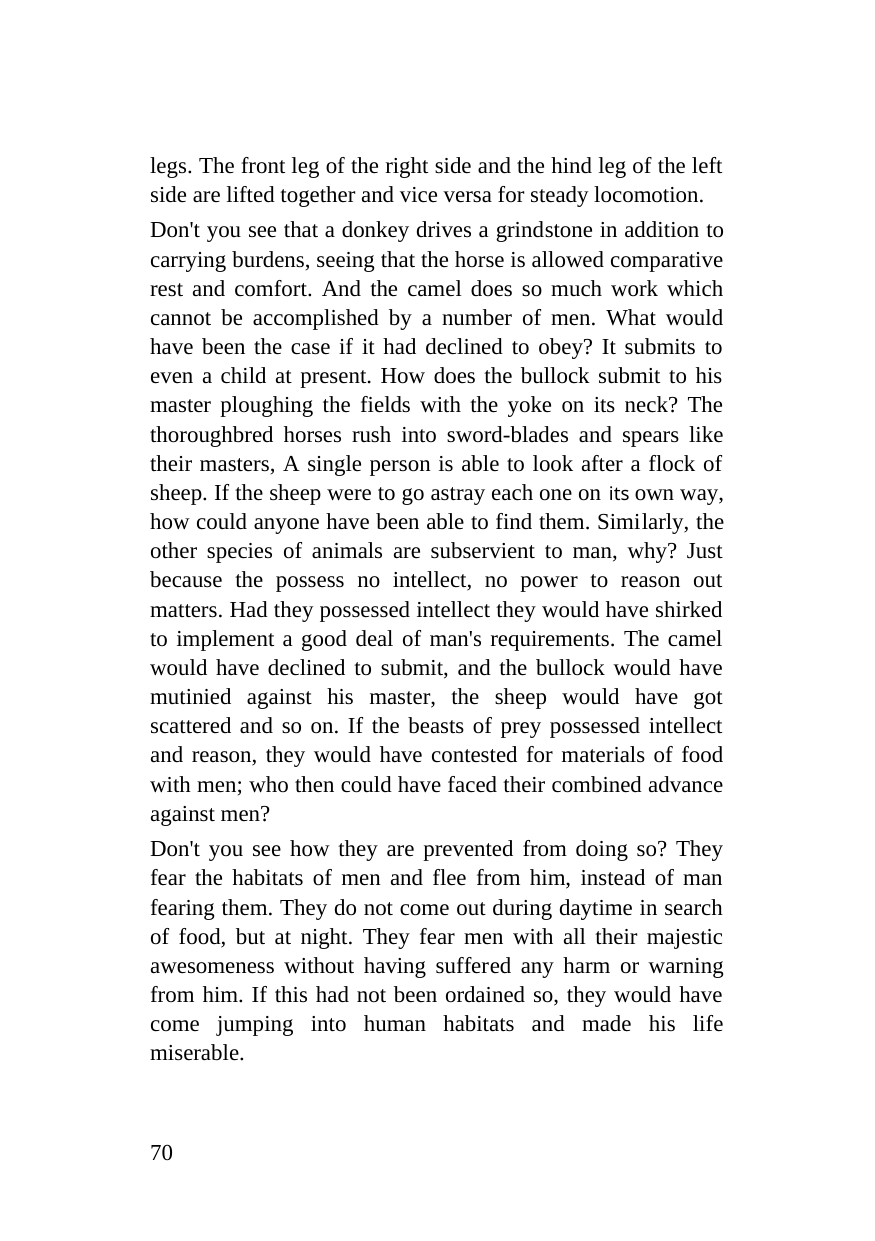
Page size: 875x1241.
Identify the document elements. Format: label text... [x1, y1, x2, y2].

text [150, 150, 724, 208]
text Don't you see that a donkey drives a grindstone in addition to carrying burdens, seeing that the horse is allowed comparative rest and comfort. And the camel does so much work which cannot be accomplished by a number of men. What would have been the case if it had declined to obey? It submits to even a child at present. How does the bullock submit to his master ploughing the fields with the yoke on its neck? The thoroughbred horses rush into sword-blades and spears like their masters, A single person is able to look after a flock of sheep. If the sheep were to go astray each one on its own way, how could anyone have been able to find them. Similarly, the other species of animals are subservient to man, why? Just because the possess no intellect, no power to reason out matters. Had they possessed intellect they would have shirked to implement a good deal of man's requirements. The camel would have declined to submit, and the bullock would have mutinied against his master, the sheep would have got scattered and so on. If the beasts of prey possessed intellect and reason, they would have contested for materials of food with men; who then could have faced their combined advance against men? [150, 214, 724, 827]
text Don't you see how they are prevented from doing so? They fear the habitats of men and flee from him, instead of man fearing them. They do not come out during daytime in search of food, but at night. They fear men with all their majestic awesomeness without having suffered any harm or warning from him. If this had not been ordained so, they would have come jumping into human habitats and made his life miserable. [150, 833, 724, 1067]
